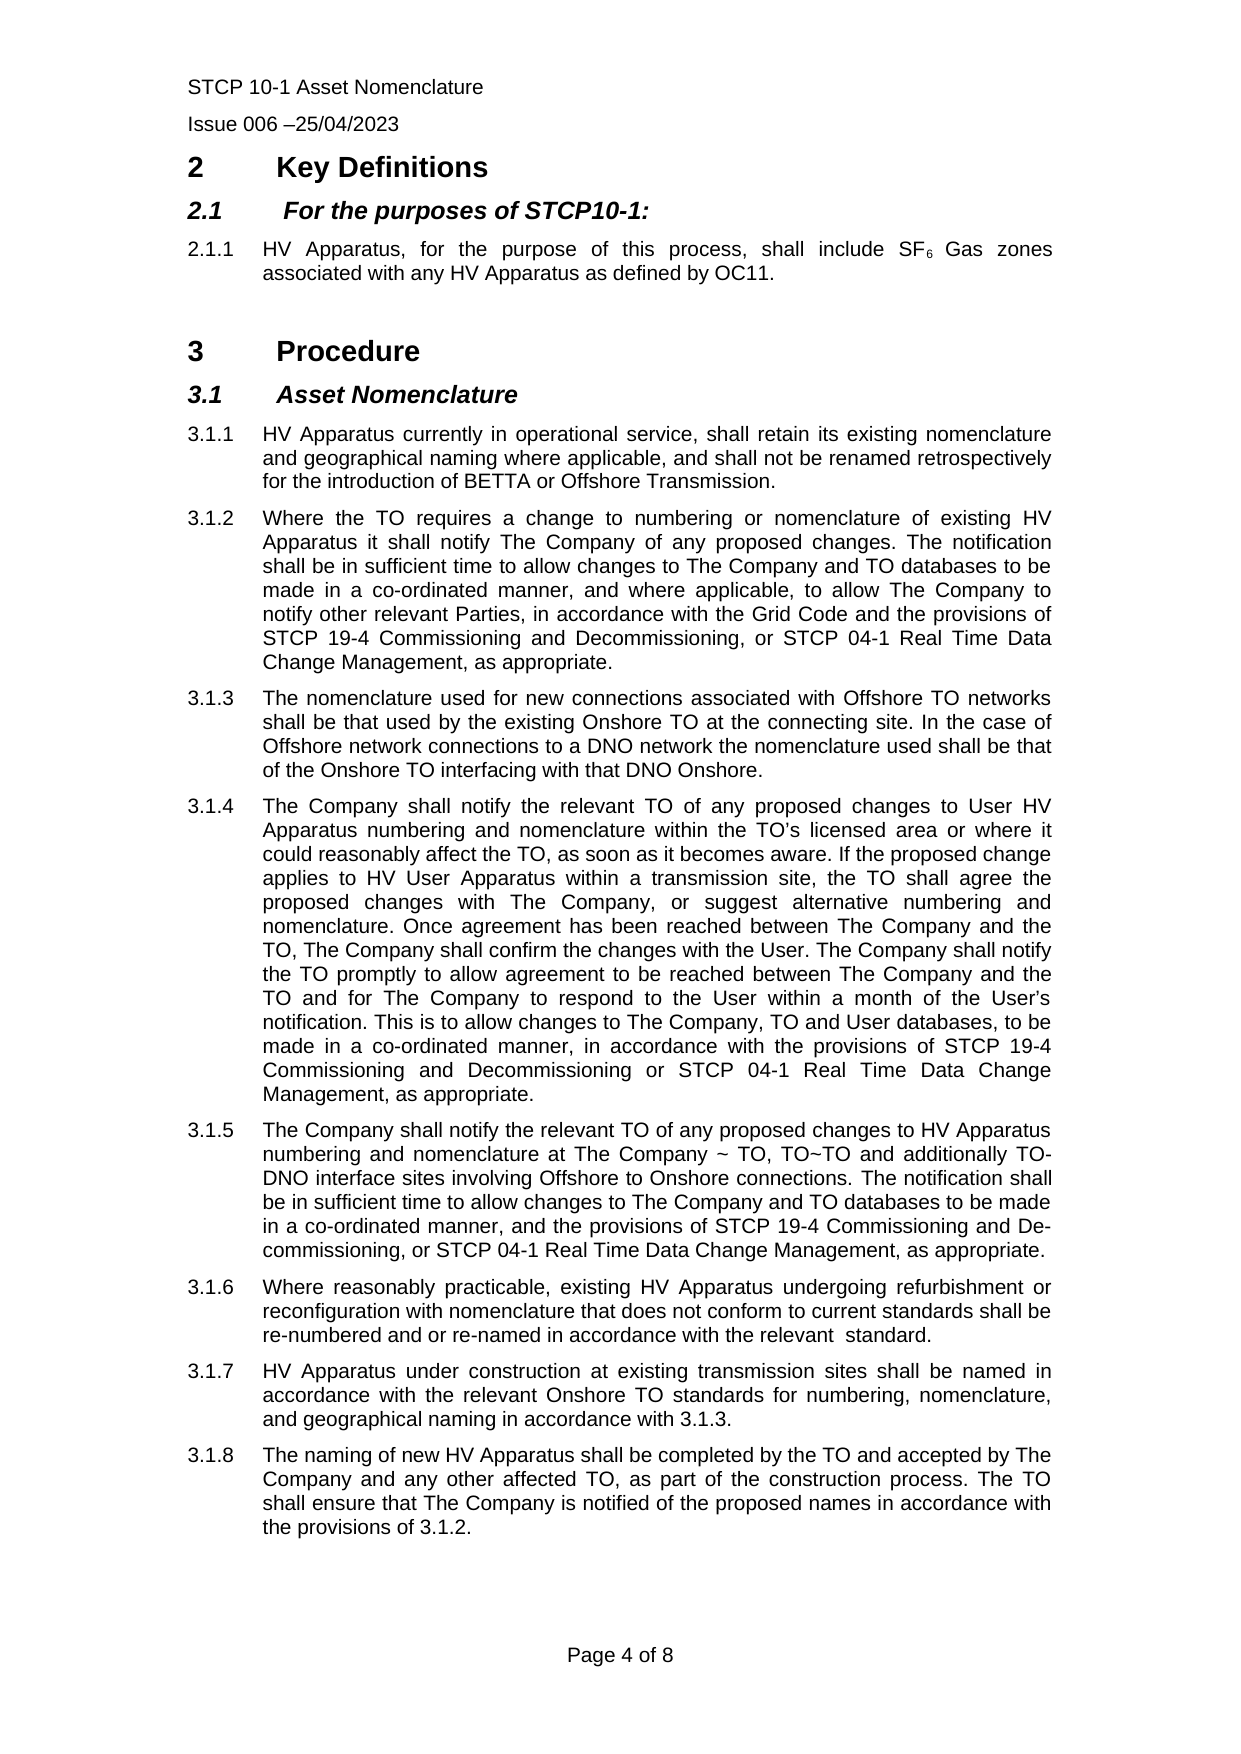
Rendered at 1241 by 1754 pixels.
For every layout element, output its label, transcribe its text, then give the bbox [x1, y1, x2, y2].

subtitle Key Definitions [187, 150, 1053, 183]
subtitle The Company shall notify the relevant TO of any proposed changes to HV Apparatus numbering and nomenclature at The Company ~ TO, TO~TO and additionally TO-DNO interface sites involving Offshore to Onshore connections. The notification shall be in sufficient time to allow changes to The Company and TO databases to be made in a co-ordinated manner, and the provisions of STCP 19-4 Commissioning and De-commissioning, or STCP 04-1 Real Time Data Change Management, as appropriate. [187, 1118, 1053, 1262]
subtitle The Company shall notify the relevant TO of any proposed changes to User HV Apparatus numbering and nomenclature within the TO’s licensed area or where it could reasonably affect the TO, as soon as it becomes aware. If the proposed change applies to HV User Apparatus within a transmission site, the TO shall agree the proposed changes with The Company, or suggest alternative numbering and nomenclature. Once agreement has been reached between The Company and the TO, The Company shall confirm the changes with the User. The Company shall notify the TO promptly to allow agreement to be reached between The Company and the TO and for The Company to respond to the User within a month of the User’s notification. This is to allow changes to The Company, TO and User databases, to be made in a co-ordinated manner, in accordance with the provisions of STCP 19-4 Commissioning and Decommissioning or STCP 04-1 Real Time Data Change Management, as appropriate. [187, 794, 1053, 1106]
subtitle Asset Nomenclature [187, 380, 1053, 409]
subtitle For the purposes of STCP10-1: [187, 196, 1053, 225]
subtitle Where reasonably practicable, existing HV Apparatus undergoing refurbishment or reconfiguration with nomenclature that does not conform to current standards shall be re-numbered and or re-named in accordance with the relevant standard. [187, 1274, 1053, 1346]
subtitle HV Apparatus under construction at existing transmission sites shall be named in accordance with the relevant Onshore TO standards for numbering, nomenclature, and geographical naming in accordance with 3.1.3. [187, 1359, 1053, 1431]
subtitle Where the TO requires a change to numbering or nomenclature of existing HV Apparatus it shall notify The Company of any proposed changes. The notification shall be in sufficient time to allow changes to The Company and TO databases to be made in a co-ordinated manner, and where applicable, to allow The Company to notify other relevant Parties, in accordance with the Grid Code and the provisions of STCP 19-4 Commissioning and Decommissioning, or STCP 04-1 Real Time Data Change Management, as appropriate. [187, 506, 1053, 673]
subtitle HV Apparatus currently in operational service, shall retain its existing nomenclature and geographical naming where applicable, and shall not be renamed retrospectively for the introduction of BETTA or Offshore Transmission. [187, 421, 1053, 493]
subtitle The nomenclature used for new connections associated with Offshore TO networks shall be that used by the existing Onshore TO at the connecting site. In the case of Offshore network connections to a DNO network the nomenclature used shall be that of the Onshore TO interfacing with that DNO Onshore. [187, 686, 1053, 782]
subtitle The naming of new HV Apparatus shall be completed by the TO and accepted by The Company and any other affected TO, as part of the construction process. The TO shall ensure that The Company is notified of the proposed names in accordance with the provisions of 3.1.2. [187, 1443, 1053, 1539]
subtitle HV Apparatus, for the purpose of this process, shall include SF6 Gas zones associated with any HV Apparatus as defined by OC11. [187, 237, 1053, 285]
subtitle Procedure [187, 334, 1053, 368]
